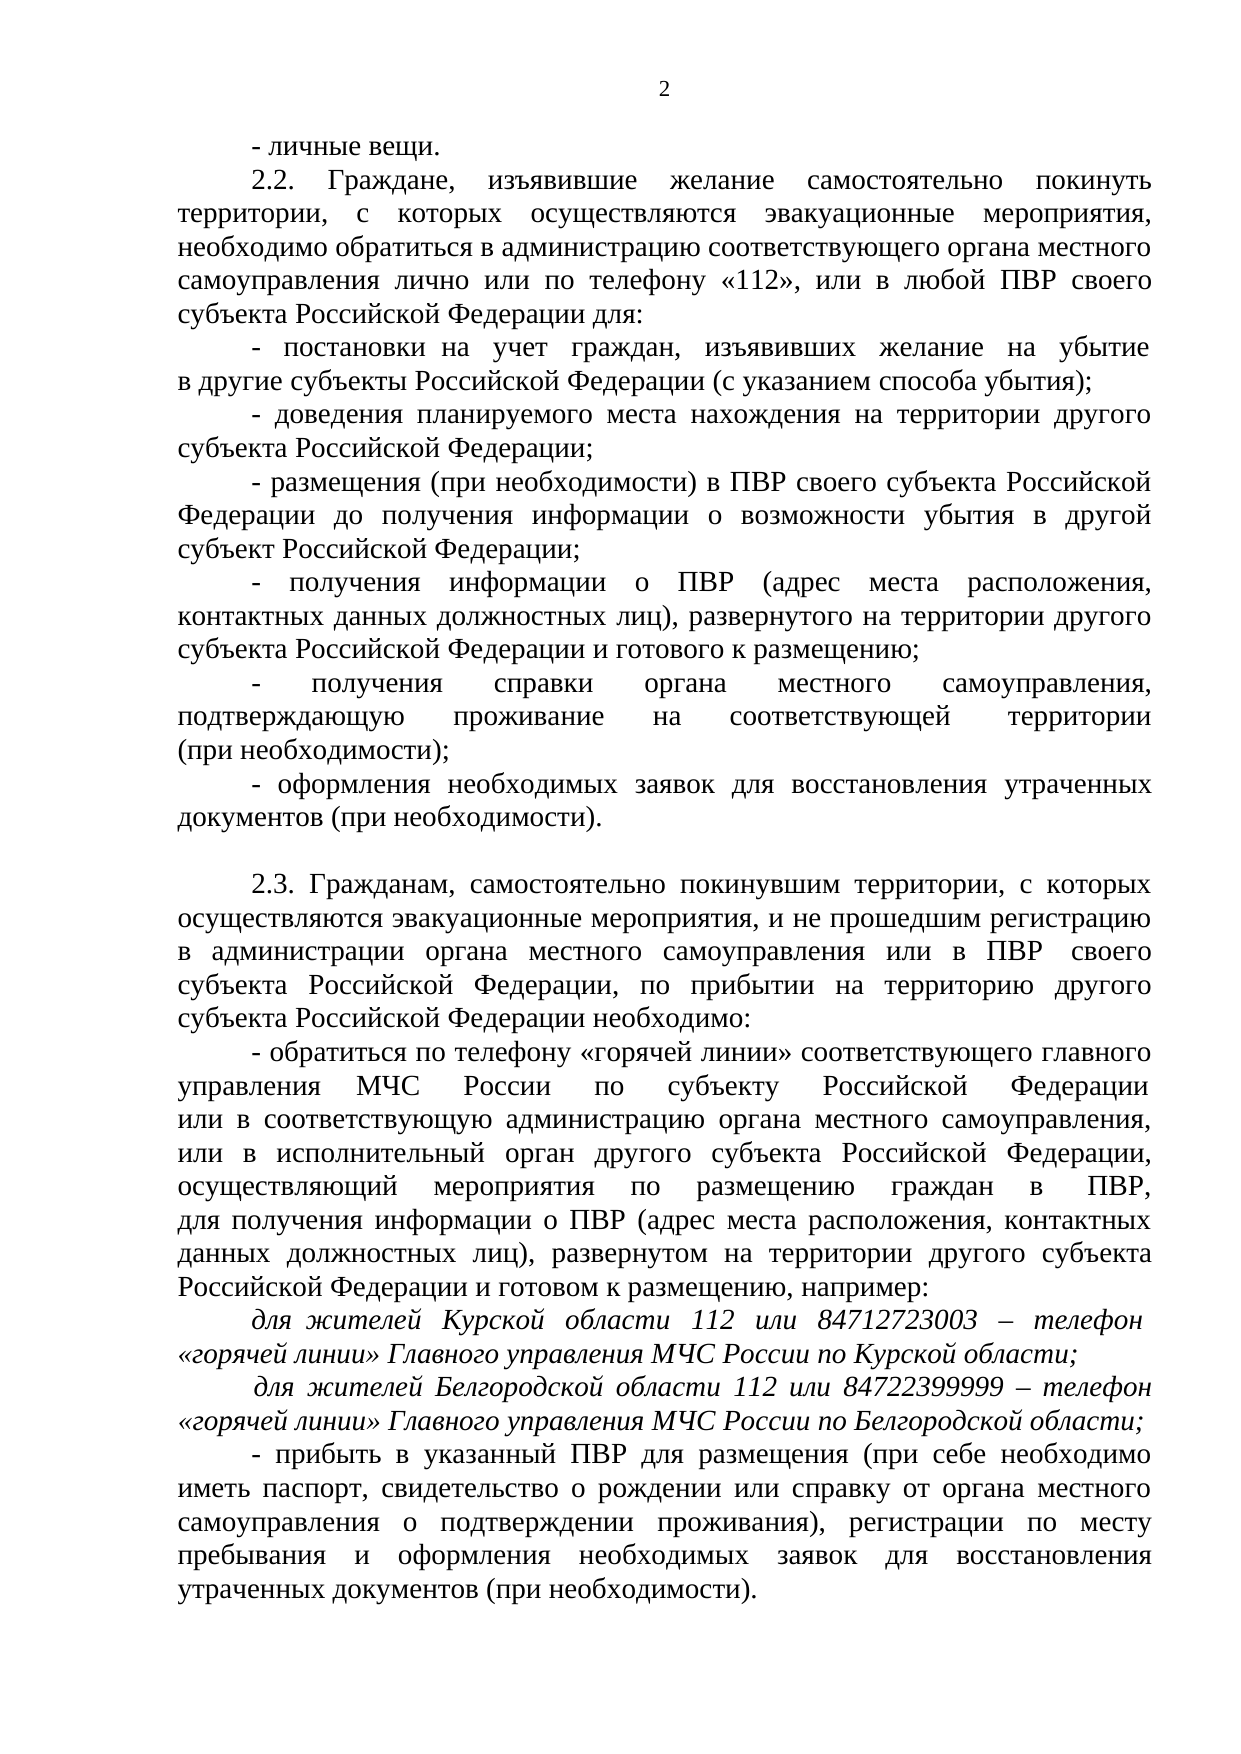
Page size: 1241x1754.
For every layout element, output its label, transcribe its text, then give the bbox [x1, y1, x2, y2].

list размещения (при необходимости) в ПВР своего субъекта Российской Федерации до получения информации о возможности убытия в другой субъект Российской Федерации; [177, 464, 1152, 564]
list оформления необходимых заявок для восстановления утраченных документов (при необходимости). [177, 766, 1152, 833]
text «горячей линии» Главного управления МЧС России по Курской области; [177, 1336, 1163, 1369]
list прибыть в указанный ПВР для размещения (при себе необходимо иметь паспорт, свидетельство о рождении или справку от органа местного самоуправления о подтверждении проживания), регистрации по месту пребывания и оформления необходимых заявок для восстановления утраченных документов (при необходимости). [177, 1437, 1152, 1604]
list постановки на учет граждан, изъявивших желание на убытие в другие субъекты Российской Федерации (с указанием способа убытия); [177, 329, 1152, 397]
text «горячей линии» Главного управления МЧС России по Белгородской области; [167, 1403, 1144, 1437]
list Гражданам, самостоятельно покинувшим территории, с которых осуществляются эвакуационные мероприятия, и не прошедшим регистрацию в администрации органа местного самоуправления или в ПВР своего субъекта Российской Федерации, по прибытии на территорию другого субъекта Российской Федерации необходимо: [177, 866, 1152, 1034]
text для жителей Белгородской области 112 или 84722399999 – телефон [167, 1369, 1152, 1403]
list обратиться по телефону «горячей линии» соответствующего главного управления МЧС России по субъекту Российской Федерации или в соответствующую администрацию органа местного самоуправления, или в исполнительный орган другого субъекта Российской Федерации, осуществляющий мероприятия по размещению граждан в ПВР, для получения информации о ПВР (адрес места расположения, контактных данных должностных лиц), развернутом на территории другого субъекта Российской Федерации и готовом к размещению, например: [177, 1034, 1152, 1302]
list Граждане, изъявившие желание самостоятельно покинуть территории, с которых осуществляются эвакуационные мероприятия, необходимо обратиться в администрацию соответствующего органа местного самоуправления лично или по телефону «112», или в любой ПВР своего субъекта Российской Федерации для: [177, 162, 1152, 329]
list личные вещи. [251, 128, 1163, 162]
list доведения планируемого места нахождения на территории другого субъекта Российской Федерации; [177, 397, 1152, 464]
list получения информации о ПВР (адрес места расположения, контактных данных должностных лиц), развернутого на территории другого субъекта Российской Федерации и готового к размещению; [177, 564, 1152, 665]
list получения справки органа местного самоуправления, подтверждающую проживание на соответствующей территории (при необходимости); [177, 665, 1152, 766]
text для жителей Курской области 112 или 84712723003 – телефон [251, 1302, 1163, 1336]
